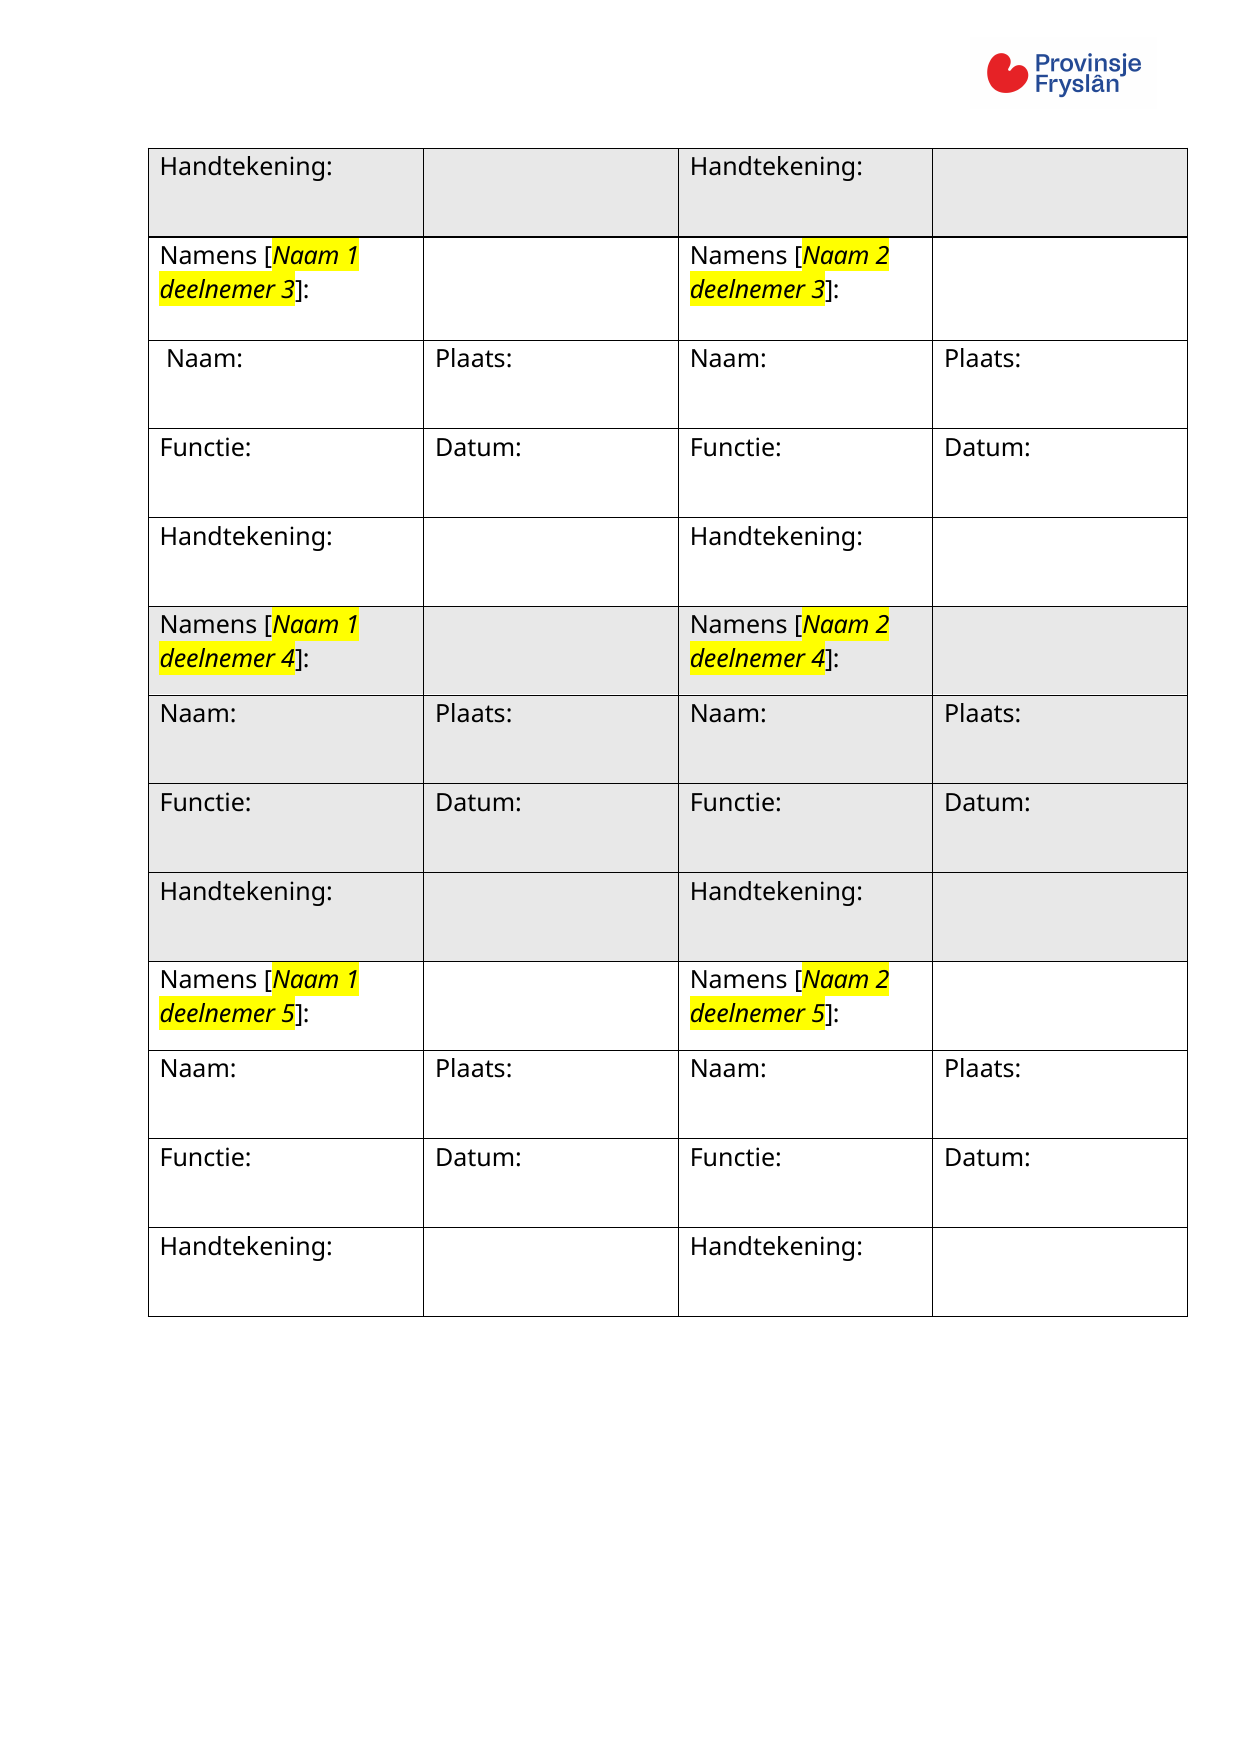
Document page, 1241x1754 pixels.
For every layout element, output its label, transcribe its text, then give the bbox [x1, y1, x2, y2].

table_cell Handtekening: [149, 149, 423, 236]
table_cell [933, 962, 1187, 1049]
table_cell Functie: [679, 1139, 932, 1227]
table_cell Naam: [149, 341, 423, 428]
table_cell [933, 518, 1187, 606]
table_cell [933, 238, 1187, 339]
table_cell Namens [Naam 1 deelnemer 4]: [149, 607, 423, 694]
table_cell Functie: [149, 1139, 423, 1227]
table_cell Datum: [424, 784, 678, 872]
table_cell Plaats: [933, 696, 1187, 783]
table_cell Plaats: [933, 1051, 1187, 1138]
table_cell Datum: [424, 1139, 678, 1227]
table_cell Datum: [933, 429, 1187, 517]
table_cell Naam: [679, 696, 932, 783]
table_cell [424, 962, 678, 1049]
table_cell Naam: [149, 696, 423, 783]
table_cell Plaats: [933, 341, 1187, 428]
table_cell [933, 607, 1187, 694]
table_cell [424, 238, 678, 339]
table_cell [424, 873, 678, 961]
table_cell [933, 1228, 1187, 1316]
table_cell [424, 149, 678, 236]
table_cell [424, 1228, 678, 1316]
table_cell Handtekening: [679, 873, 932, 961]
table_cell [424, 607, 678, 694]
table_cell Naam: [149, 1051, 423, 1138]
table_cell Namens [Naam 1 deelnemer 5]: [149, 962, 423, 1049]
table_cell [933, 149, 1187, 236]
table_cell Handtekening: [679, 518, 932, 606]
table_cell Handtekening: [149, 873, 423, 961]
table_cell Namens [Naam 2 deelnemer 4]: [679, 607, 932, 694]
table_cell Functie: [679, 784, 932, 872]
table_cell Namens [Naam 2 deelnemer 3]: [679, 238, 932, 339]
table_cell Functie: [679, 429, 932, 517]
table_cell Plaats: [424, 696, 678, 783]
table_cell Functie: [149, 429, 423, 517]
table_cell Naam: [679, 341, 932, 428]
table_cell Namens [Naam 2 deelnemer 5]: [679, 962, 932, 1049]
table_cell [933, 873, 1187, 961]
table_cell Functie: [149, 784, 423, 872]
table_cell Handtekening: [679, 1228, 932, 1316]
table_cell Handtekening: [149, 518, 423, 606]
table_cell Plaats: [424, 341, 678, 428]
table_cell Namens [Naam 1 deelnemer 3]: [149, 238, 423, 339]
table_cell Naam: [679, 1051, 932, 1138]
picture [970, 37, 1158, 109]
table_cell Handtekening: [149, 1228, 423, 1316]
table_cell [424, 518, 678, 606]
table_cell Handtekening: [679, 149, 932, 236]
table_cell Datum: [424, 429, 678, 517]
table_cell Plaats: [424, 1051, 678, 1138]
table_cell Datum: [933, 784, 1187, 872]
table_cell Datum: [933, 1139, 1187, 1227]
